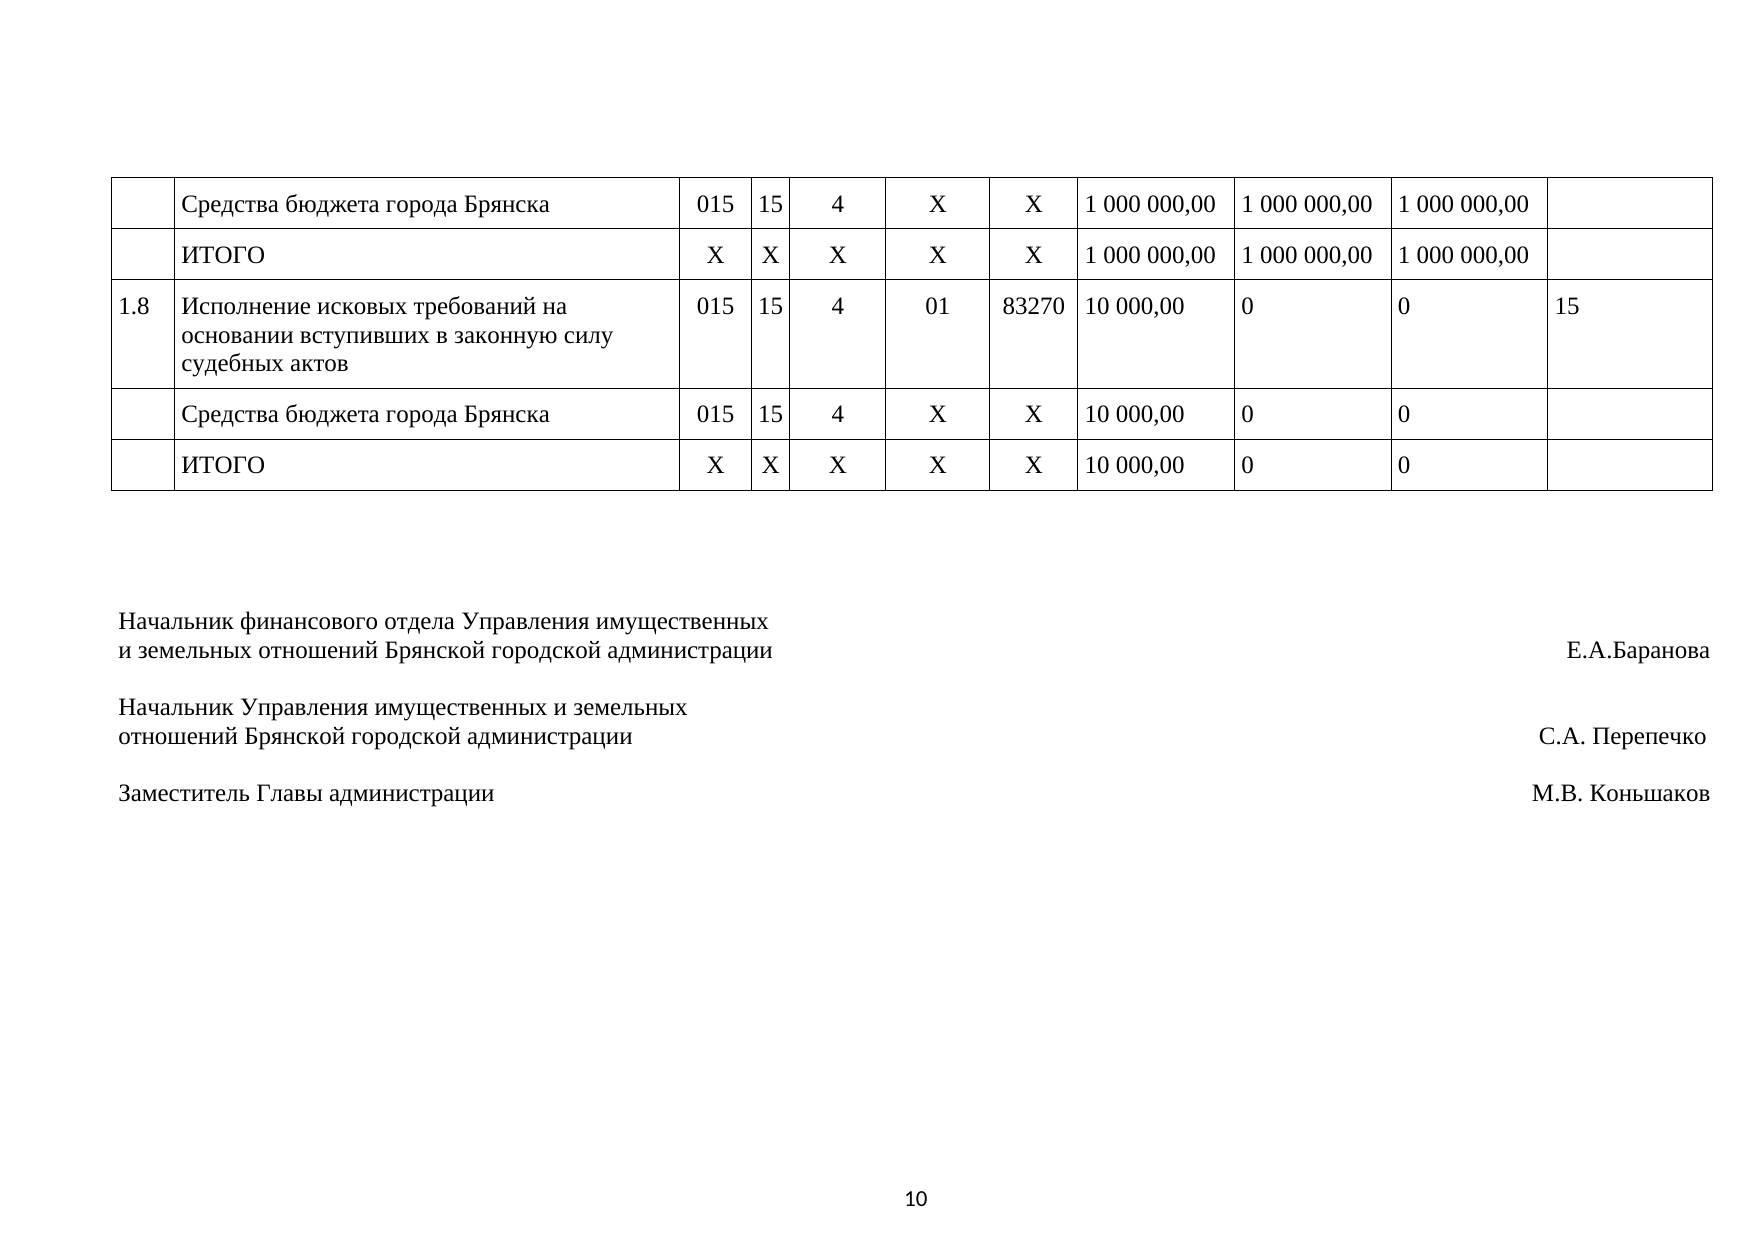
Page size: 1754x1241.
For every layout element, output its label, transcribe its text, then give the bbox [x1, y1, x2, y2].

table_cell ИТОГО [175, 229, 679, 279]
table_cell Средства бюджета города Брянска [175, 389, 679, 439]
text Начальник финансового отдела Управления имущественных [118, 606, 1713, 635]
table_cell 10 000,00 [1078, 389, 1234, 439]
table_cell 1 000 000,00 [1235, 178, 1391, 228]
table_cell 0 [1392, 389, 1547, 439]
table_cell X [790, 440, 885, 490]
table_cell 015 [680, 178, 751, 228]
table_cell 1 000 000,00 [1392, 178, 1547, 228]
table_cell [1548, 389, 1712, 439]
table_cell [112, 178, 174, 228]
table_cell X [790, 229, 885, 279]
table_cell X [886, 229, 989, 279]
table_cell X [990, 229, 1077, 279]
text Начальник Управления имущественных и земельных [118, 692, 1713, 721]
text и земельных отношений Брянской городской администрации Е.А.Баранова [118, 635, 1713, 663]
table_cell X [886, 389, 989, 439]
table_cell 10 000,00 [1078, 280, 1234, 388]
table_cell 015 [680, 280, 751, 388]
table_cell [1548, 440, 1712, 490]
table_cell 1 000 000,00 [1235, 229, 1391, 279]
table_cell X [886, 440, 989, 490]
table_cell X [886, 178, 989, 228]
text Заместитель Главы администрации М.В. Коньшаков [118, 778, 1713, 807]
table_cell 15 [1548, 280, 1712, 388]
table_cell 10 000,00 [1078, 440, 1234, 490]
table_cell 1.8 [112, 280, 174, 388]
table_cell X [990, 389, 1077, 439]
text отношений Брянской городской администрации С.А. Перепечко [118, 721, 1713, 750]
table_cell X [990, 178, 1077, 228]
table_cell 1 000 000,00 [1078, 229, 1234, 279]
table_cell [112, 229, 174, 279]
table_cell 15 [752, 389, 789, 439]
table_cell 15 [752, 178, 789, 228]
table_cell 4 [790, 178, 885, 228]
table_cell X [680, 229, 751, 279]
table_cell 0 [1235, 280, 1391, 388]
table_cell [112, 440, 174, 490]
table_cell X [752, 229, 789, 279]
table_cell 15 [752, 280, 789, 388]
table_cell 0 [1392, 280, 1547, 388]
table_cell 0 [1392, 440, 1547, 490]
table_cell X [990, 440, 1077, 490]
table_cell 4 [790, 389, 885, 439]
table_cell 1 000 000,00 [1078, 178, 1234, 228]
table_cell 1 000 000,00 [1392, 229, 1547, 279]
table_cell X [680, 440, 751, 490]
table_cell 83270 [990, 280, 1077, 388]
table_cell X [752, 440, 789, 490]
table_cell 015 [680, 389, 751, 439]
table_cell 01 [886, 280, 989, 388]
table_cell 0 [1235, 389, 1391, 439]
table_cell [1548, 178, 1712, 228]
table_cell [1548, 229, 1712, 279]
table_cell ИТОГО [175, 440, 679, 490]
table_cell Средства бюджета города Брянска [175, 178, 679, 228]
table_cell 0 [1235, 440, 1391, 490]
table_cell [112, 389, 174, 439]
table_cell 4 [790, 280, 885, 388]
table_cell Исполнение исковых требований на основании вступивших в законную силу судебных актов [175, 280, 679, 388]
